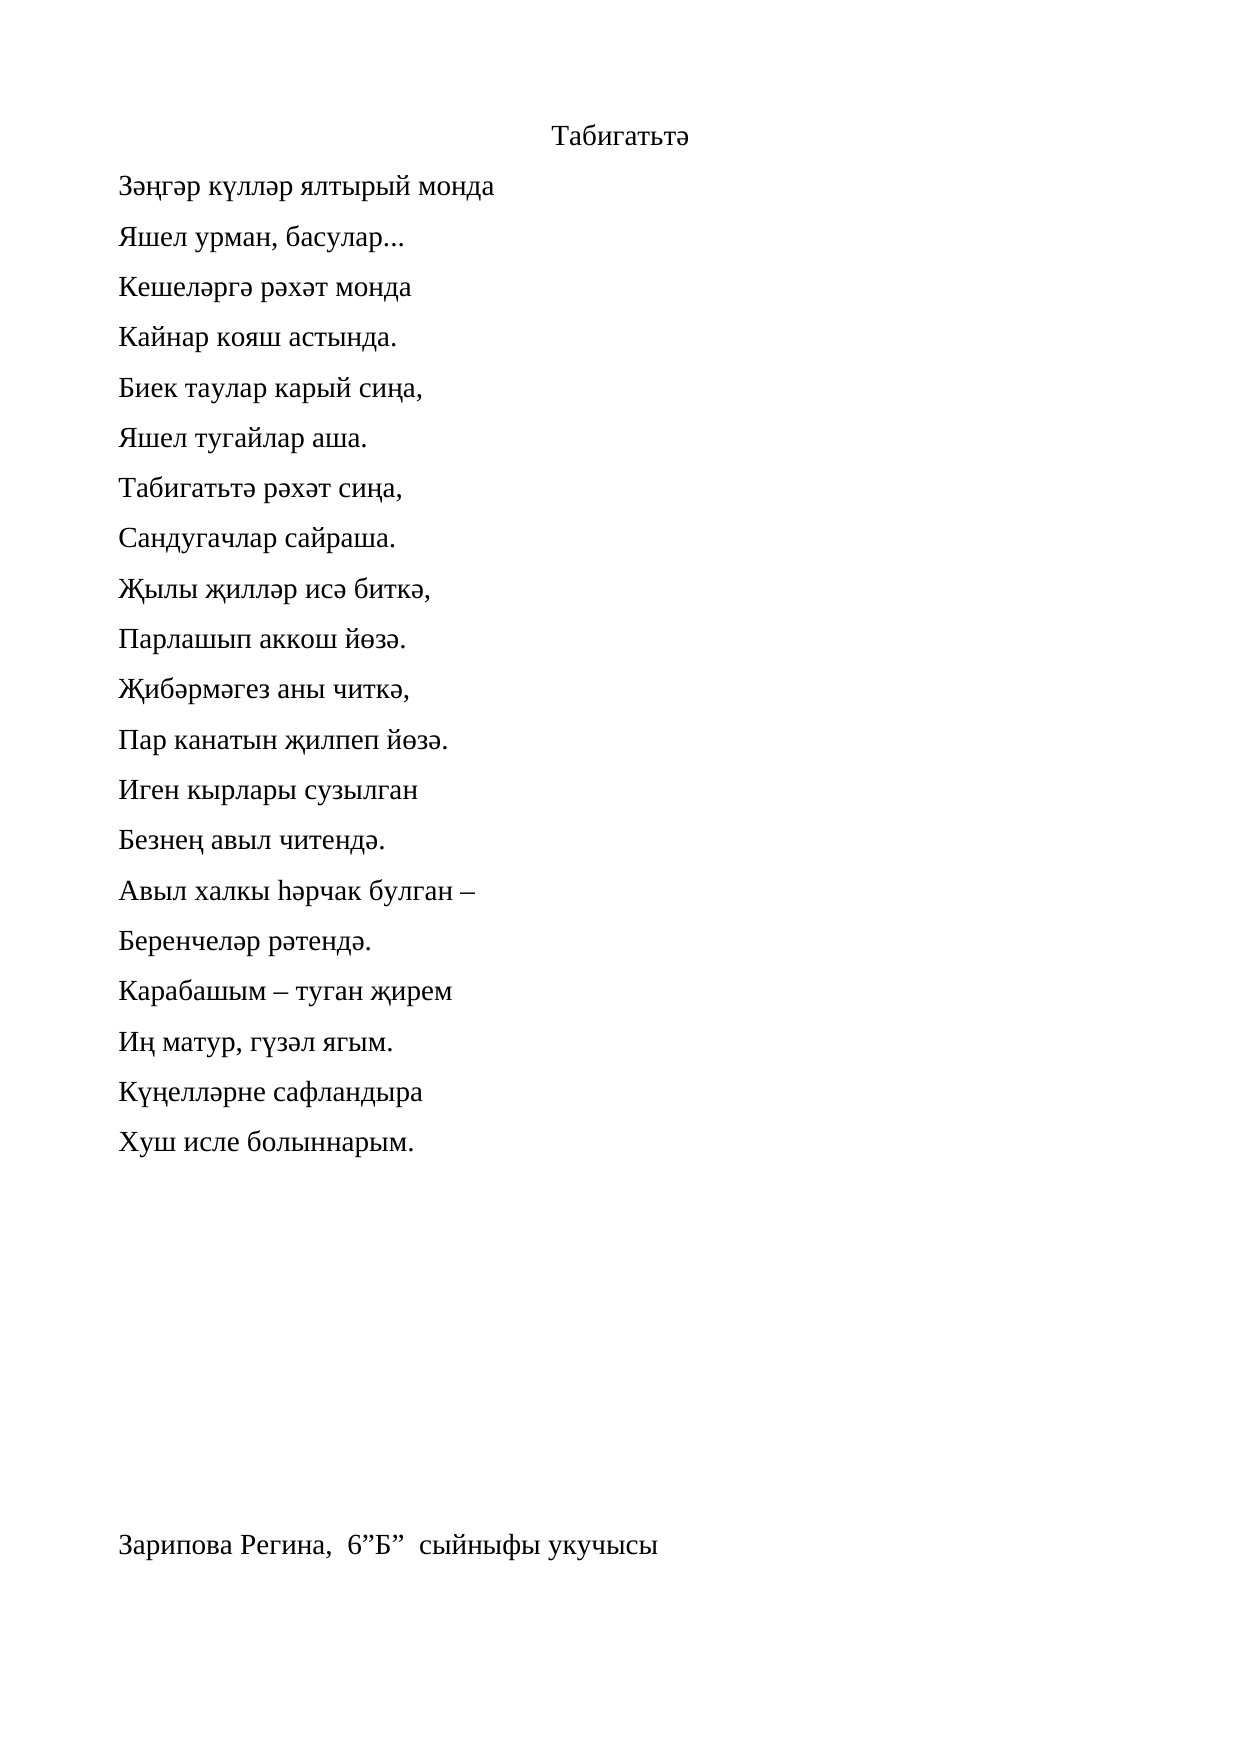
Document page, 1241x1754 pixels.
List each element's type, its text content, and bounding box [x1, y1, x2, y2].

text Җибәрмәгез аны читкә, [118, 672, 1122, 705]
text Кайнар кояш астында. [118, 319, 1122, 353]
text Парлашып аккош йөзә. [118, 621, 1122, 655]
text Яшел тугайлар аша. [118, 420, 1122, 453]
text Иң матур, гүзәл ягым. [118, 1024, 1122, 1057]
text Безнең авыл читендә. [118, 822, 1122, 856]
text Җылы җилләр исә биткә, [118, 571, 1122, 604]
text Зарипова Регина, 6”Б” сыйныфы укучысы [118, 1527, 1122, 1560]
text Кешеләргә рәхәт монда [118, 269, 1122, 303]
text Пар канатын җилпеп йөзә. [118, 722, 1122, 755]
text Биек таулар карый сиңа, [118, 370, 1122, 403]
text Авыл халкы һәрчак булган – [118, 873, 1122, 906]
text Табигатьтә [118, 118, 1122, 152]
text Карабашым – туган җирем [118, 973, 1122, 1007]
text Табигатьтә рәхәт сиңа, [118, 470, 1122, 504]
text Яшел урман, басулар... [118, 219, 1122, 252]
text Хуш исле болыннарым. [118, 1124, 1122, 1158]
text Сандугачлар сайраша. [118, 521, 1122, 554]
text Иген кырлары сузылган [118, 772, 1122, 806]
text Күңелләрне сафландыра [118, 1074, 1122, 1108]
text Беренчеләр рәтендә. [118, 923, 1122, 957]
text Зәңгәр күлләр ялтырый монда [118, 168, 1122, 202]
